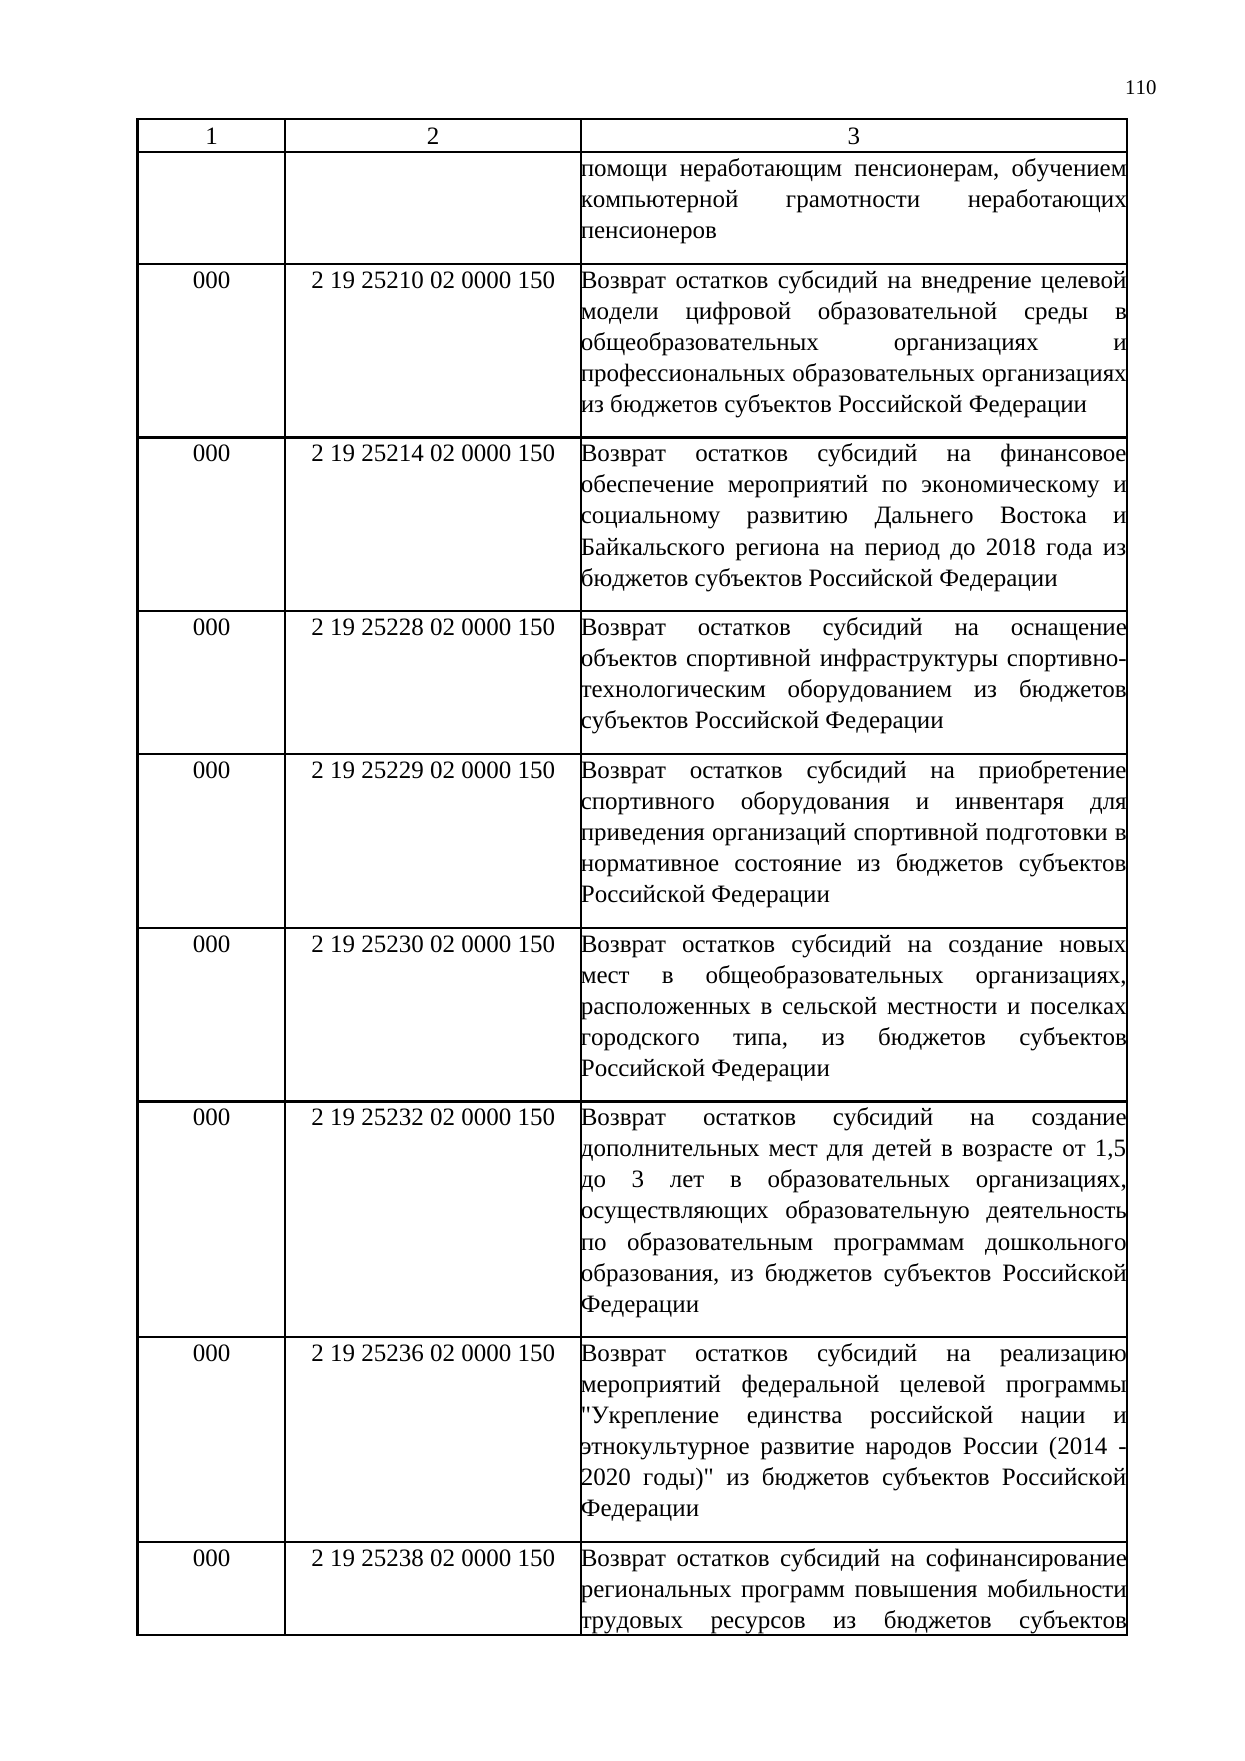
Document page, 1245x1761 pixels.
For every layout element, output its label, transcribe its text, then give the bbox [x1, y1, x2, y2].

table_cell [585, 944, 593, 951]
table_header 1 [139, 120, 284, 151]
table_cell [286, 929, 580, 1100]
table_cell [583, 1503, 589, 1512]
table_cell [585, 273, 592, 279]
table_header 2 [286, 120, 580, 151]
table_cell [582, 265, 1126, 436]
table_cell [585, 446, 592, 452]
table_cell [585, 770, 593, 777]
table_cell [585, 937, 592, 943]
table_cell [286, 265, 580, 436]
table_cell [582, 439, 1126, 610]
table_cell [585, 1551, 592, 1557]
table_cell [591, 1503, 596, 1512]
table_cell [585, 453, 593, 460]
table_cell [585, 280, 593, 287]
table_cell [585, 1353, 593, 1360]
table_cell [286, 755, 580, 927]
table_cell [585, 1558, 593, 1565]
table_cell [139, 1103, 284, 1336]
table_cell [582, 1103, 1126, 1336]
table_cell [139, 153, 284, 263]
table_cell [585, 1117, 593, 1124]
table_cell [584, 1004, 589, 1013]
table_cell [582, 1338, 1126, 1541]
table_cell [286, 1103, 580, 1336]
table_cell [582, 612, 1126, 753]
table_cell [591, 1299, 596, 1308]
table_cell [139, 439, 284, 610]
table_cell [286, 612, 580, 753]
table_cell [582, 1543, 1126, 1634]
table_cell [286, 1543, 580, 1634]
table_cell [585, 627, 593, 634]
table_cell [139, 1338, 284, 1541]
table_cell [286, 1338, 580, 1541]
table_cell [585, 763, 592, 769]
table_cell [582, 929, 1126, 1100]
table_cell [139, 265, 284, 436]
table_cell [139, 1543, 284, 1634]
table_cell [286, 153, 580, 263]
table_header 3 [582, 120, 1126, 151]
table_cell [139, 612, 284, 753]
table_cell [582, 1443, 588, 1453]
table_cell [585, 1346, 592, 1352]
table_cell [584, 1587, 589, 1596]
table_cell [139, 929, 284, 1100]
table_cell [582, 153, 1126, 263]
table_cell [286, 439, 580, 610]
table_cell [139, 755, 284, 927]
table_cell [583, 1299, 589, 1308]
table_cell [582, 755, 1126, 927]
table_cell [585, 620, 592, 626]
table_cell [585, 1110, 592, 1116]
